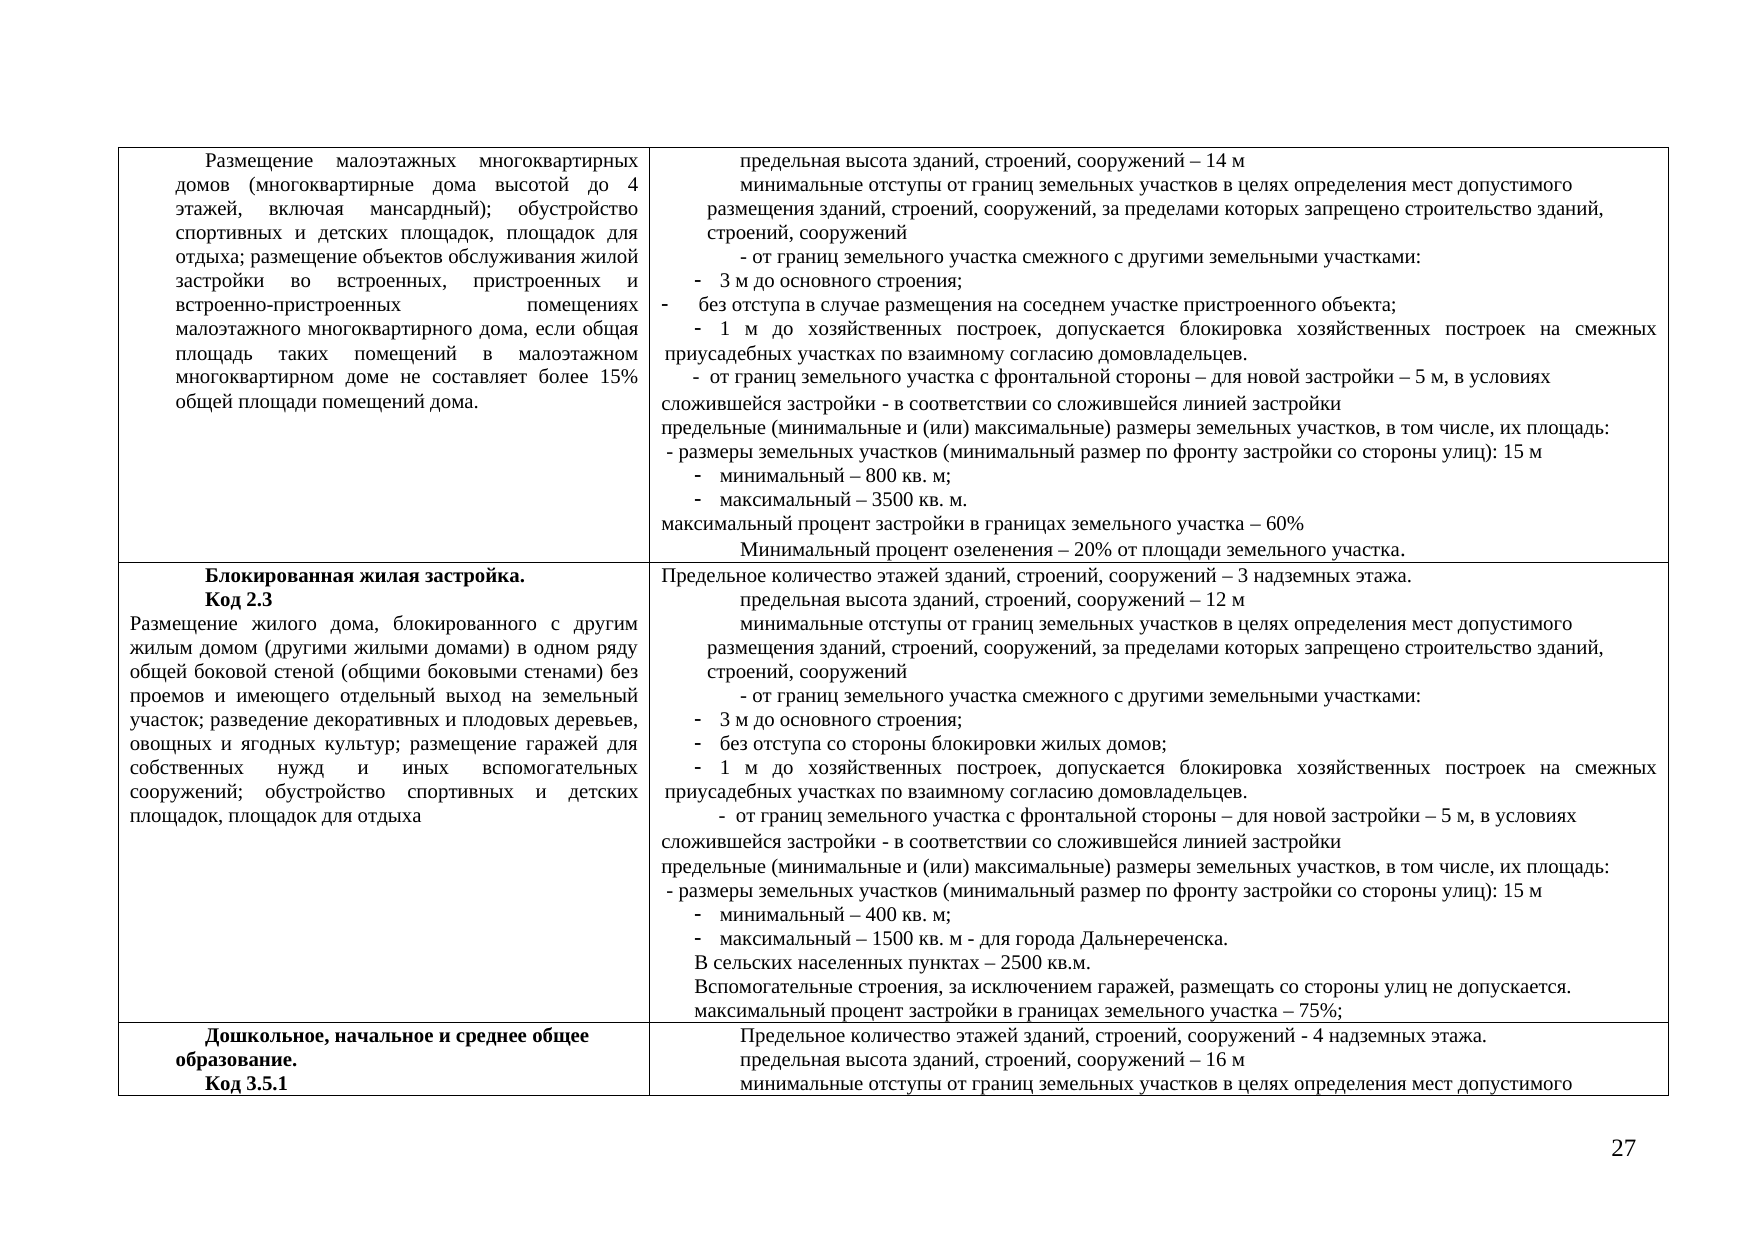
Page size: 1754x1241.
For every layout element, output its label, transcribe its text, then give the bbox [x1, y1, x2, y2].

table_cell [119, 1023, 649, 1095]
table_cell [650, 1023, 1668, 1095]
table_cell Предельное количество этажей зданий, строений, сооружений – 3 надземных этажа. предельная высота зданий, строений, сооружений – 12 м минимальные отступы от границ земельных участков в целях определения мест допустимого размещения зданий, строений, сооружений, за пределами которых запрещено строительство зданий, строений, сооружений - от границ земельного участка смежного с другими земельными участками: 3 м до основного строения; без отступа со стороны блокировки жилых домов; 1 м до хозяйственных построек, допускается блокировка хозяйственных построек на смежных приусадебных участках по взаимному согласию домовладельцев. - от границ земельного участка с фронтальной стороны – для новой застройки – 5 м, в условиях сложившейся застройки - в соответствии со сложившейся линией застройки предельные (минимальные и (или) максимальные) размеры земельных участков, в том числе, их площадь: - размеры земельных участков (минимальный размер по фронту застройки со стороны улиц): 15 м минимальный – 400 кв. м; максимальный – 1500 кв. м - для города Дальнереченска. В сельских населенных пунктах – 2500 кв.м. Вспомогательные строения, за исключением гаражей, размещать со стороны улиц не допускается. максимальный процент застройки в границах земельного участка – 75%; [650, 563, 1668, 1022]
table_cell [119, 148, 649, 562]
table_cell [650, 148, 1668, 562]
table_cell Блокированная жилая застройка. Код 2.3 Размещение жилого дома, блокированного с другим жилым домом (другими жилыми домами) в одном ряду общей боковой стеной (общими боковыми стенами) без проемов и имеющего отдельный выход на земельный участок; разведение декоративных и плодовых деревьев, овощных и ягодных культур; размещение гаражей для собственных нужд и иных вспомогательных сооружений; обустройство спортивных и детских площадок, площадок для отдыха [119, 563, 649, 1022]
